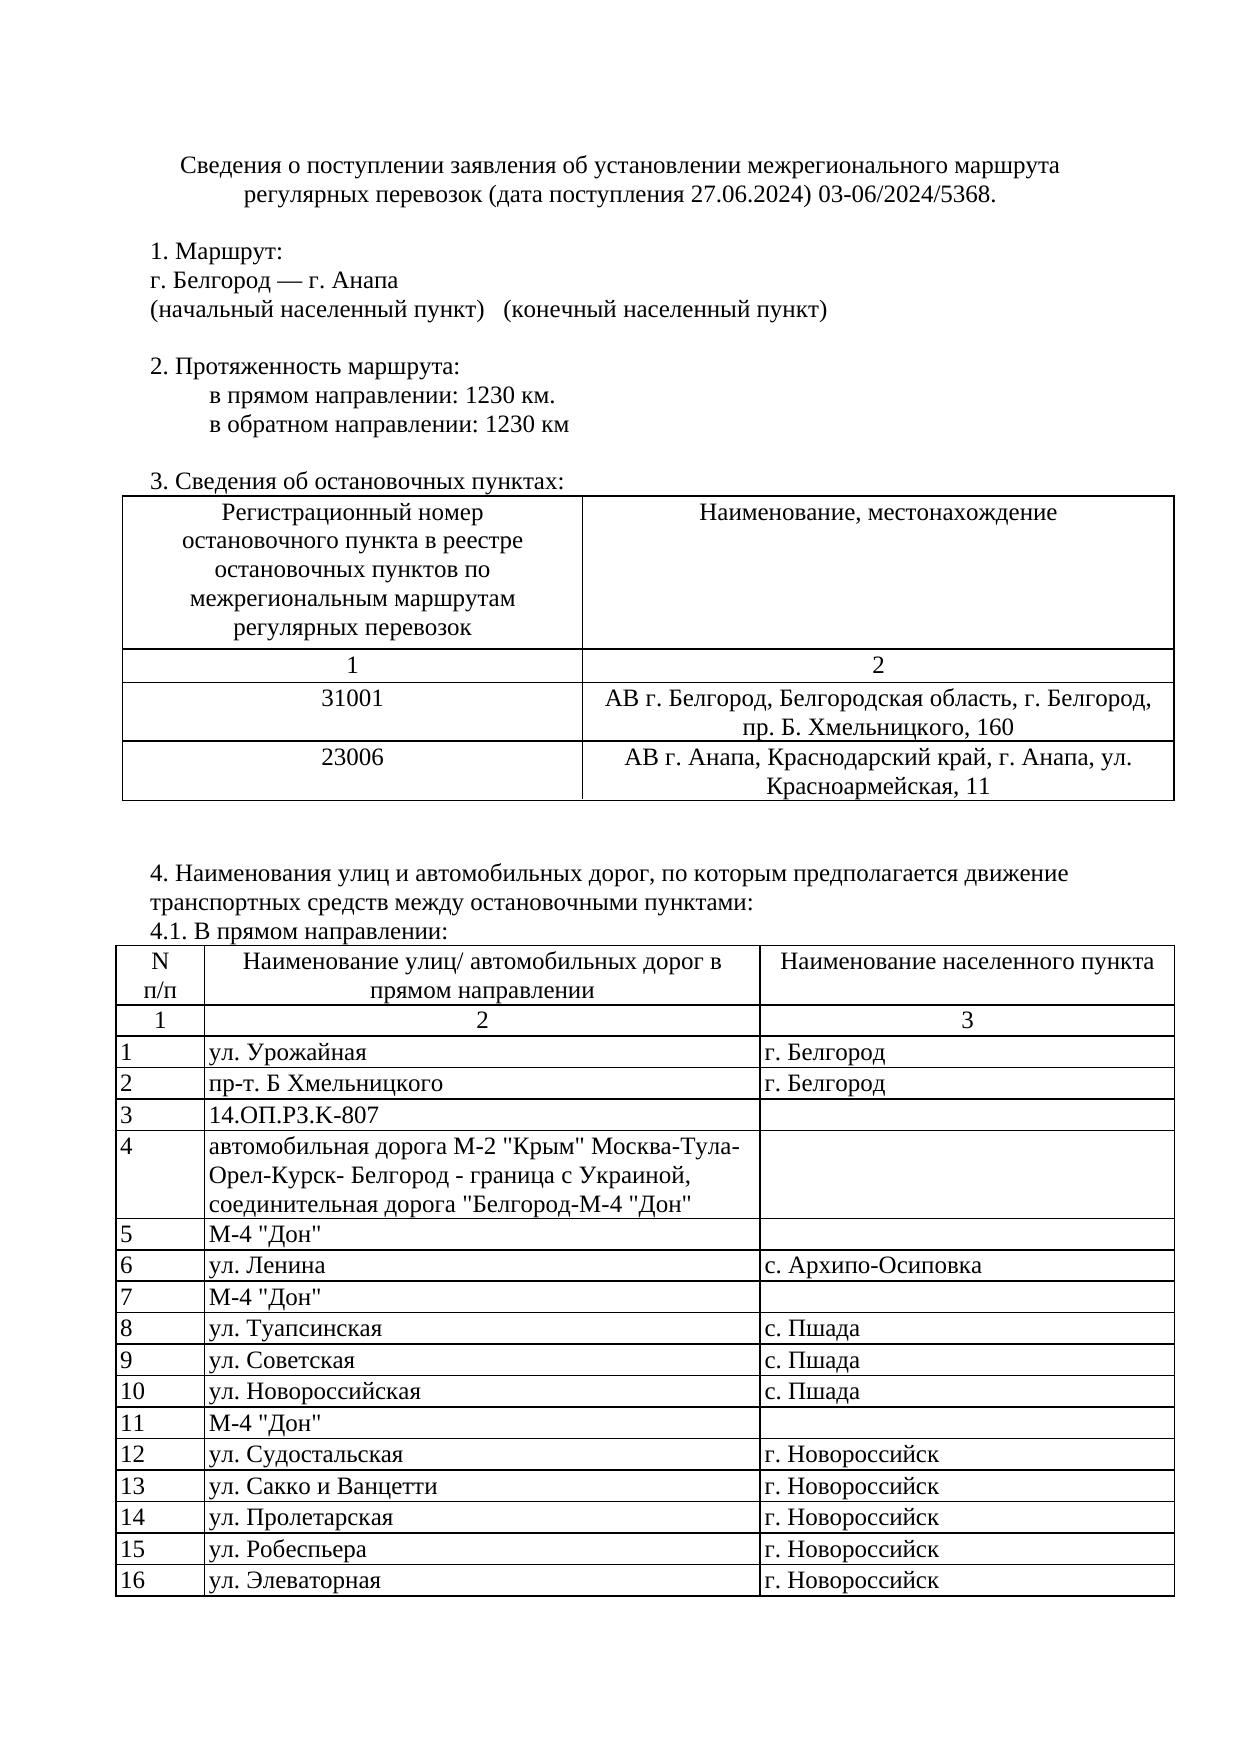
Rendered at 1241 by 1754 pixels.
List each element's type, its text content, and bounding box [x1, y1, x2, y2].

text 4.1. В прямом направлении: [150, 916, 1090, 945]
table_cell ул. Новороссийская [205, 1376, 759, 1406]
table_header Наименование, местонахождение [583, 497, 1173, 648]
table_cell г. Белгород [761, 1068, 1174, 1098]
table_cell г. Новороссийск [761, 1502, 1174, 1532]
table_cell 4 [117, 1131, 204, 1217]
text (начальный населенный пункт) (конечный населенный пункт) [150, 294, 1090, 322]
table_cell 1 [123, 650, 582, 681]
table_cell 13 [117, 1471, 204, 1501]
table_cell АВ г. Анапа, Краснодарский край, г. Анапа, ул. Красноармейская, 11 [583, 742, 1173, 799]
text 2. Протяженность маршрута: [150, 351, 1090, 380]
table_cell 7 [117, 1282, 204, 1312]
table_cell ул. Судостальская [205, 1439, 759, 1469]
table_cell ул. Сакко и Ванцетти [205, 1471, 759, 1501]
table_cell 15 [117, 1534, 204, 1563]
table_cell 1 [117, 1037, 204, 1067]
table_cell г. Новороссийск [761, 1439, 1174, 1469]
table_cell г. Новороссийск [761, 1471, 1174, 1501]
table_cell 14.ОП.РЗ.K-807 [205, 1100, 759, 1130]
table_cell 2 [583, 650, 1173, 681]
table_cell АВ г. Белгород, Белгородская область, г. Белгород, пр. Б. Хмельницкого, 160 [583, 683, 1173, 740]
table_cell с. Пшада [761, 1313, 1174, 1343]
table_cell [761, 1408, 1174, 1438]
table_cell 31001 [123, 683, 582, 740]
table_cell 12 [117, 1439, 204, 1469]
table_cell [761, 1219, 1174, 1249]
table_cell ул. Советская [205, 1345, 759, 1375]
text в обратном направлении: 1230 км [150, 409, 1090, 437]
text Сведения о поступлении заявления об установлении межрегионального маршрута регулярных перевозок (дата поступления 27.06.2024) 03-06/2024/5368. [150, 150, 1090, 207]
text 3. Сведения об остановочных пунктах: [150, 466, 1090, 495]
text 4. Наименования улиц и автомобильных дорог, по которым предполагается движение транспортных средств между остановочными пунктами: [150, 858, 1090, 916]
table_header Наименование населенного пункта [761, 946, 1174, 1004]
table_cell М-4 "Дон" [205, 1282, 759, 1312]
table_cell 1 [117, 1006, 204, 1035]
table_cell 10 [117, 1376, 204, 1406]
table_cell 11 [117, 1408, 204, 1438]
table_cell 3 [761, 1006, 1174, 1035]
table_cell ул. Робеспьера [205, 1534, 759, 1563]
table_header N п/п [117, 946, 204, 1004]
table_cell г. Новороссийск [761, 1565, 1174, 1595]
table_cell 6 [117, 1251, 204, 1280]
table_cell с. Пшада [761, 1345, 1174, 1375]
table_cell ул. Урожайная [205, 1037, 759, 1067]
table_cell ул. Ленина [205, 1251, 759, 1280]
table_cell г. Белгород [761, 1037, 1174, 1067]
table_cell 3 [117, 1100, 204, 1130]
table_cell пр-т. Б Хмельницкого [205, 1068, 759, 1098]
table_cell с. Пшада [761, 1376, 1174, 1406]
table_cell [761, 1131, 1174, 1217]
table_header Регистрационный номер остановочного пункта в реестре остановочных пунктов по межрегиональным маршрутам регулярных перевозок [123, 497, 582, 648]
table_cell 2 [117, 1068, 204, 1098]
table_cell с. Архипо-Осиповка [761, 1251, 1174, 1280]
table_cell М-4 "Дон" [205, 1219, 759, 1249]
text 1. Маршрут: [150, 236, 1090, 265]
table_cell 16 [117, 1565, 204, 1595]
table_cell [761, 1282, 1174, 1312]
table_cell г. Новороссийск [761, 1534, 1174, 1563]
table_cell автомобильная дорога М-2 "Крым" Москва-Тула-Орел-Курск- Белгород - граница с Украиной, соединительная дорога "Белгород-М-4 "Дон" [205, 1131, 759, 1217]
table_cell [761, 1100, 1174, 1130]
table_cell 2 [205, 1006, 759, 1035]
table_cell ул. Туапсинская [205, 1313, 759, 1343]
table_cell 14 [117, 1502, 204, 1532]
table_cell ул. Пролетарская [205, 1502, 759, 1532]
table_cell 23006 [123, 742, 582, 799]
text г. Белгород — г. Анапа [150, 265, 1090, 294]
table_cell 5 [117, 1219, 204, 1249]
table_cell М-4 "Дон" [205, 1408, 759, 1438]
table_header Наименование улиц/ автомобильных дорог в прямом направлении [205, 946, 759, 1004]
table_cell 8 [117, 1313, 204, 1343]
table_cell ул. Элеваторная [205, 1565, 759, 1595]
text в прямом направлении: 1230 км. [150, 380, 1090, 409]
table_cell 9 [117, 1345, 204, 1375]
